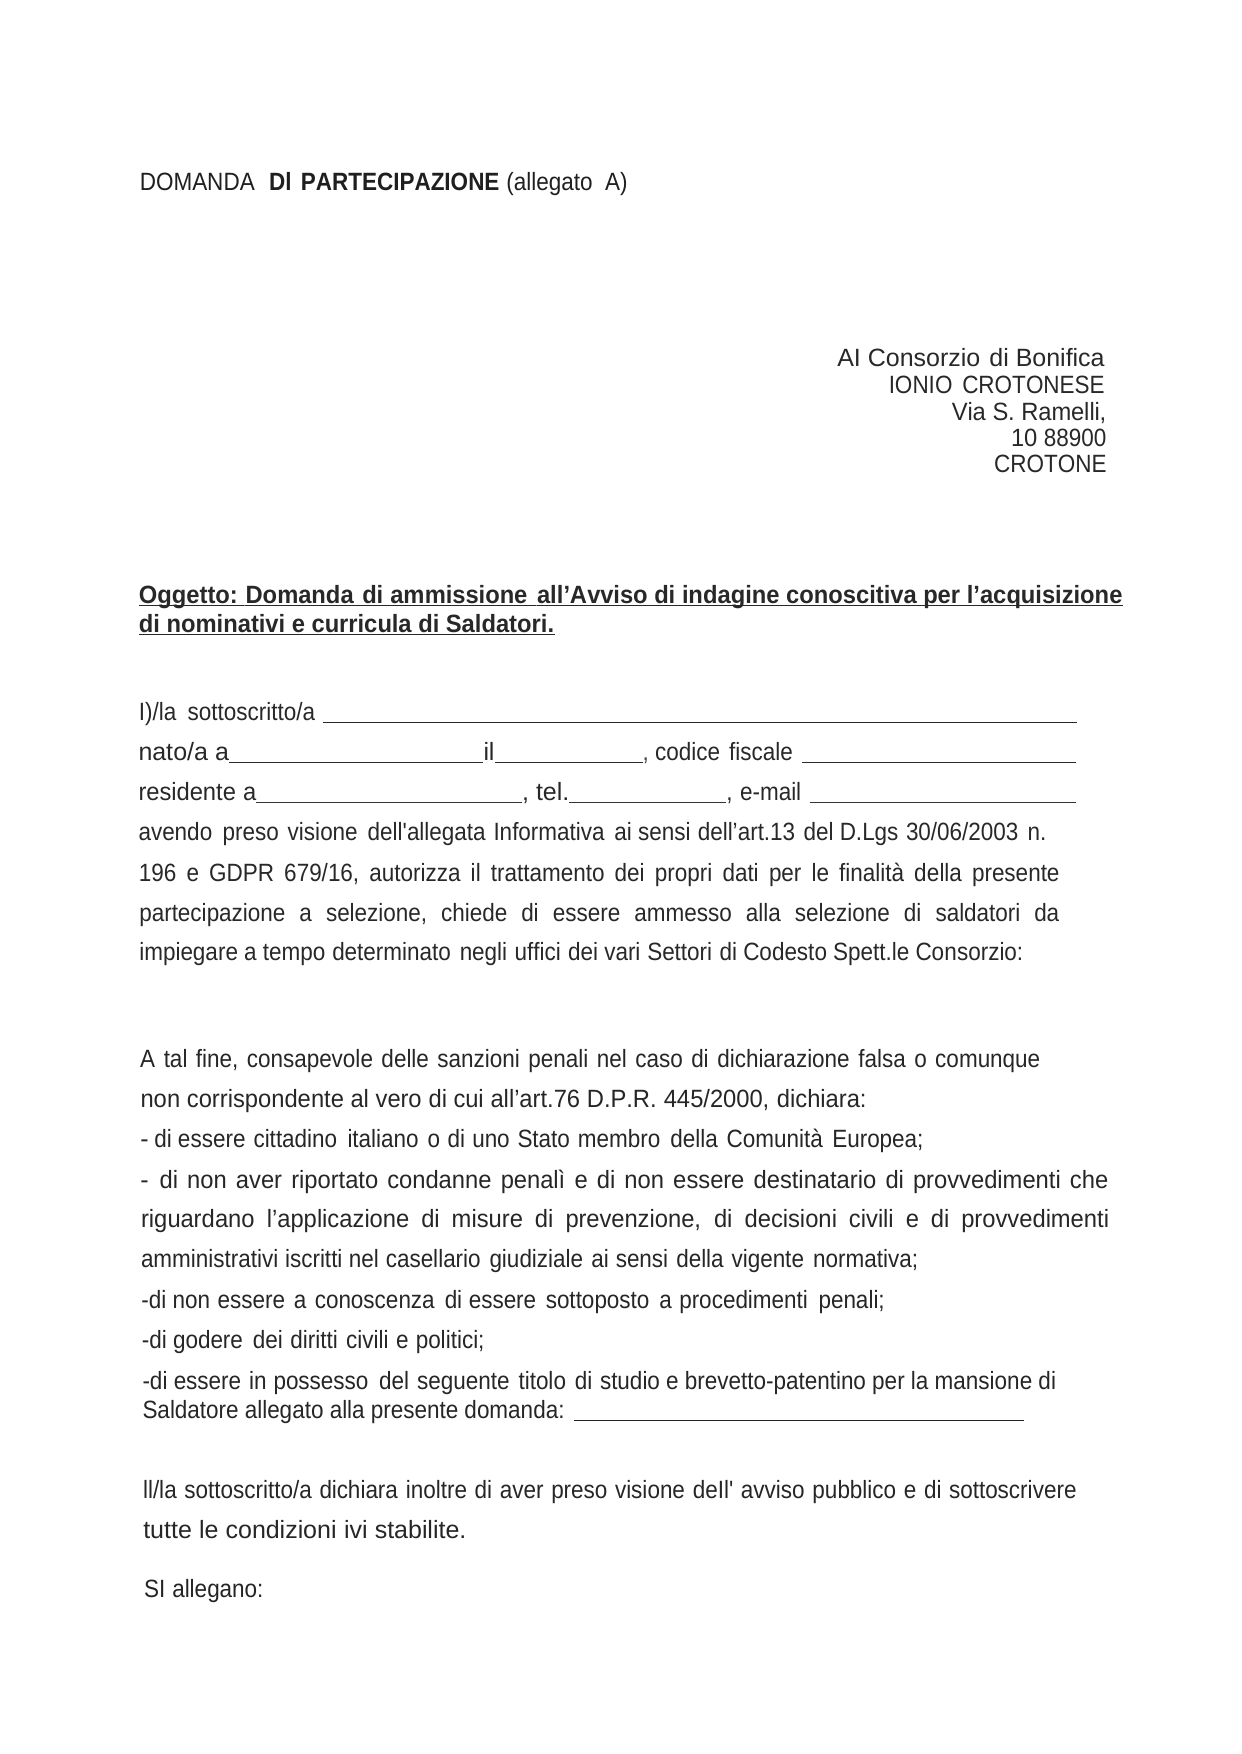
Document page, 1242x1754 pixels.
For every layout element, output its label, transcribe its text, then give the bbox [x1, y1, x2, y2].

list di non aver riportato condanne penalì e di non essere destinatario di provvedimenti che riguardano l’applicazione di misure di prevenzione, di decisioni civili e di provvedimenti amministrativi iscritti nel casellario giudiziale ai sensi della vigente normativa; [140, 1165, 1110, 1273]
text -di essere in possesso del seguente titolo di studio e brevetto-patentino per la mansione di Saldatore allegato alla presente domanda: [142, 1366, 1127, 1424]
text SI allegano: [144, 1574, 1127, 1602]
text -di godere dei diritti civili e politici; [142, 1325, 1127, 1354]
text Via S. Ramelli, 10 88900 CROTONE [918, 399, 1106, 478]
text I)/la sottoscritto/a nato/a a il , codice fiscale residente a , tel. , e-mail avendo preso visione dell'allegata Informativa ai sensi dell’art.13 del D.Lgs 30/06/2003 n. [138, 697, 1082, 846]
text Oggetto: Domanda di ammissione all’Avviso di indagine conoscitiva per l’acquisizione di nominativi e curricula di Saldatori. [139, 580, 1127, 637]
text -di non essere a conoscenza di essere sottoposto a procedimenti penali; [141, 1285, 1127, 1313]
text AI Consorzio di Bonifica IONIO CROTONESE [837, 344, 1104, 399]
text ll/la sottoscritto/a dichiara inoltre di aver preso visione deIl' avviso pubblico e di sottoscrivere tutte le condizioni ivi stabilite. [143, 1475, 1078, 1544]
text A tal fine, consapevole delle sanzioni penali nel caso di dichiarazione falsa o comunque non corrispondente al vero di cui all’art.76 D.P.R. 445/2000, dichiara: [140, 1044, 1042, 1113]
list di essere cittadino italiano o di uno Stato membro della Comunità Europea; [140, 1124, 1127, 1153]
text 196 e GDPR 679/16, autorizza il trattamento dei propri dati per le finalità della presente partecipazione a selezione, chiede di essere ammesso alla selezione di saldatori da impiegare a tempo determinato negli uffici dei vari Settori di Codesto Spett.le Consorzio: [139, 858, 1061, 966]
text DOMANDA Dl PARTECIPAZIONE (allegato A) [139, 167, 1127, 196]
